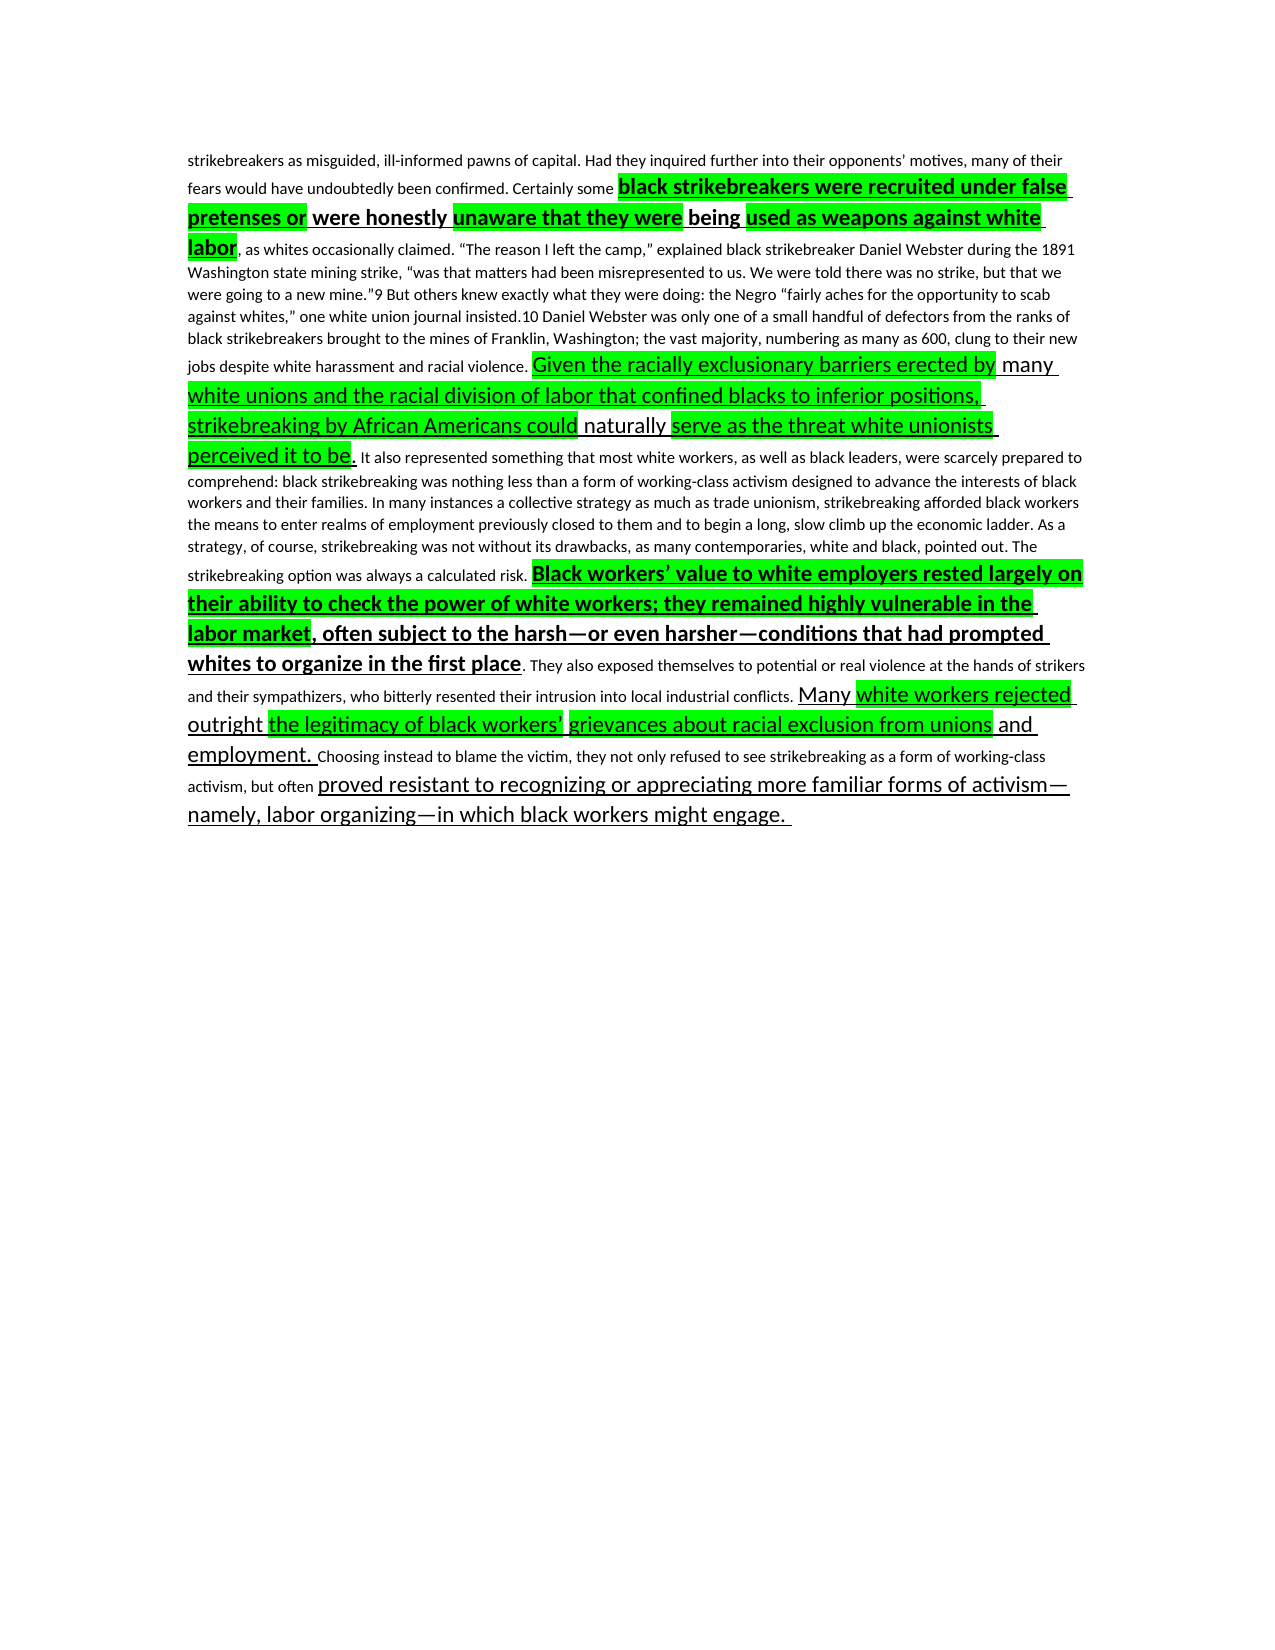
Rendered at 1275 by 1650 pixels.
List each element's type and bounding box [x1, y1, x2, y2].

text [187, 150, 1087, 829]
